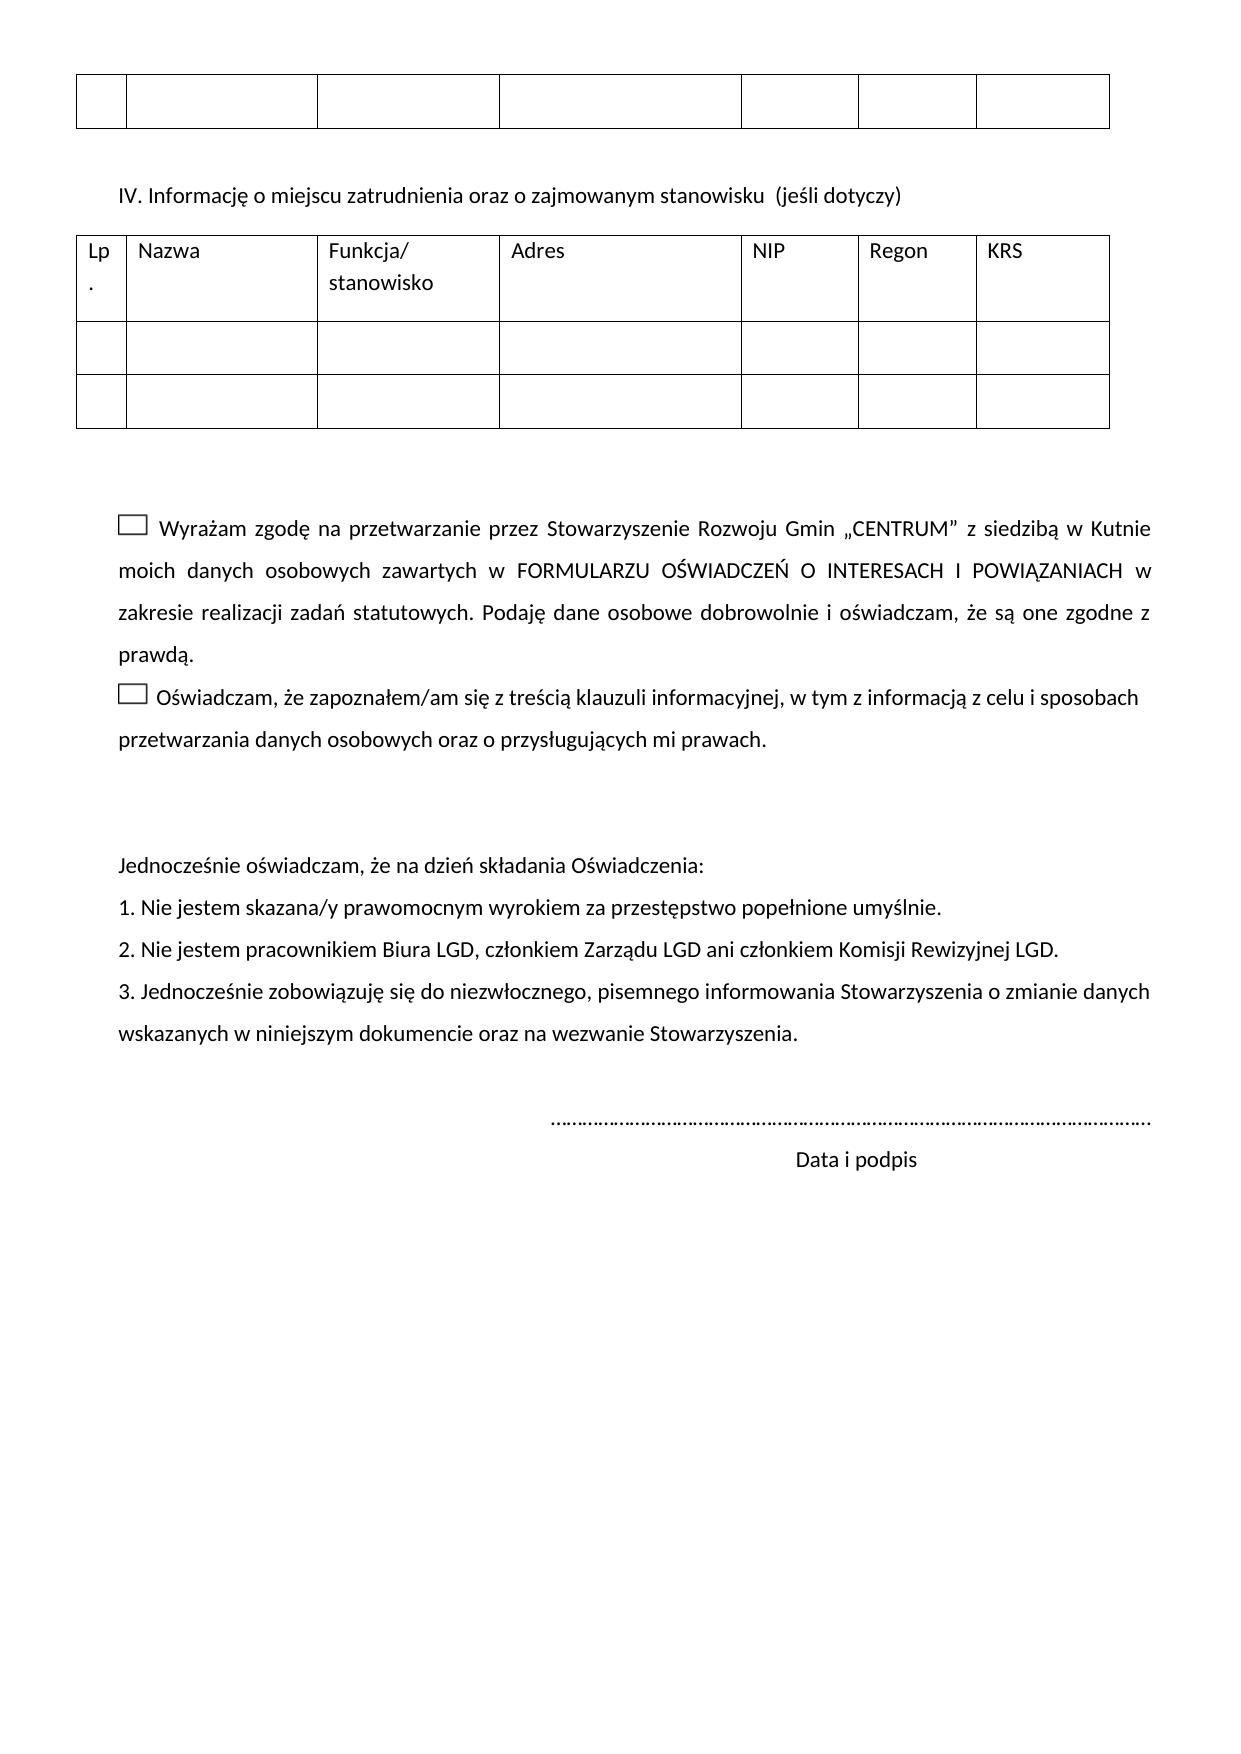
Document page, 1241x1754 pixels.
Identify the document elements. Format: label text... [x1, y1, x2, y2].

table_cell [127, 375, 317, 428]
picture [118, 513, 151, 537]
table_cell [127, 75, 317, 128]
text 3. Jednocześnie zobowiązuję się do niezwłocznego, pisemnego informowania Stowarzyszenia o zmianie danych wskazanych w niniejszym dokumencie oraz na wezwanie Stowarzyszenia. [118, 977, 1152, 1047]
table_cell [859, 75, 976, 128]
table_cell [742, 322, 858, 374]
table_header Adres [500, 236, 741, 321]
table_cell [77, 75, 126, 128]
text Jednocześnie oświadczam, że na dzień składania Oświadczenia: [118, 851, 1152, 879]
table_cell [500, 75, 741, 128]
table_cell [500, 322, 741, 374]
table_header Funkcja/ stanowisko [318, 236, 499, 321]
text Data i podpis [561, 1145, 1152, 1173]
text 2. Nie jestem pracownikiem Biura LGD, członkiem Zarządu LGD ani członkiem Komisji Rewizyjnej LGD. [118, 935, 1152, 963]
table_header Lp. [77, 236, 126, 321]
table_header Nazwa [127, 236, 317, 321]
table_header NIP [742, 236, 858, 321]
table_cell [977, 322, 1109, 374]
table_cell [318, 375, 499, 428]
text …………………………………………………………………………………………………… [118, 1103, 1152, 1131]
table_cell [318, 322, 499, 374]
text Oświadczam, że zapoznałem/am się z treścią klauzuli informacyjnej, w tym z informacją z celu i sposobach przetwarzania danych osobowych oraz o przysługujących mi prawach. [118, 682, 1152, 753]
table_cell [742, 75, 858, 128]
table_header Regon [859, 236, 976, 321]
text IV. Informację o miejscu zatrudnienia oraz o zajmowanym stanowisku (jeśli dotyczy) [118, 182, 1152, 210]
table_cell [500, 375, 741, 428]
text 1. Nie jestem skazana/y prawomocnym wyrokiem za przestępstwo popełnione umyślnie. [118, 893, 1152, 921]
picture [118, 682, 151, 706]
table_header KRS [977, 236, 1109, 321]
table_cell [77, 322, 126, 374]
table_cell [318, 75, 499, 128]
table_cell [977, 375, 1109, 428]
text Wyrażam zgodę na przetwarzanie przez Stowarzyszenie Rozwoju Gmin „CENTRUM” z siedzibą w Kutnie moich danych osobowych zawartych w FORMULARZU OŚWIADCZEŃ O INTERESACH I POWIĄZANIACH w zakresie realizacji zadań statutowych. Podaję dane osobowe dobrowolnie i oświadczam, że są one zgodne z prawdą. [118, 513, 1152, 668]
table_cell [127, 322, 317, 374]
table_cell [77, 375, 126, 428]
table_cell [859, 375, 976, 428]
table_cell [742, 375, 858, 428]
table_cell [977, 75, 1109, 128]
table_cell [859, 322, 976, 374]
